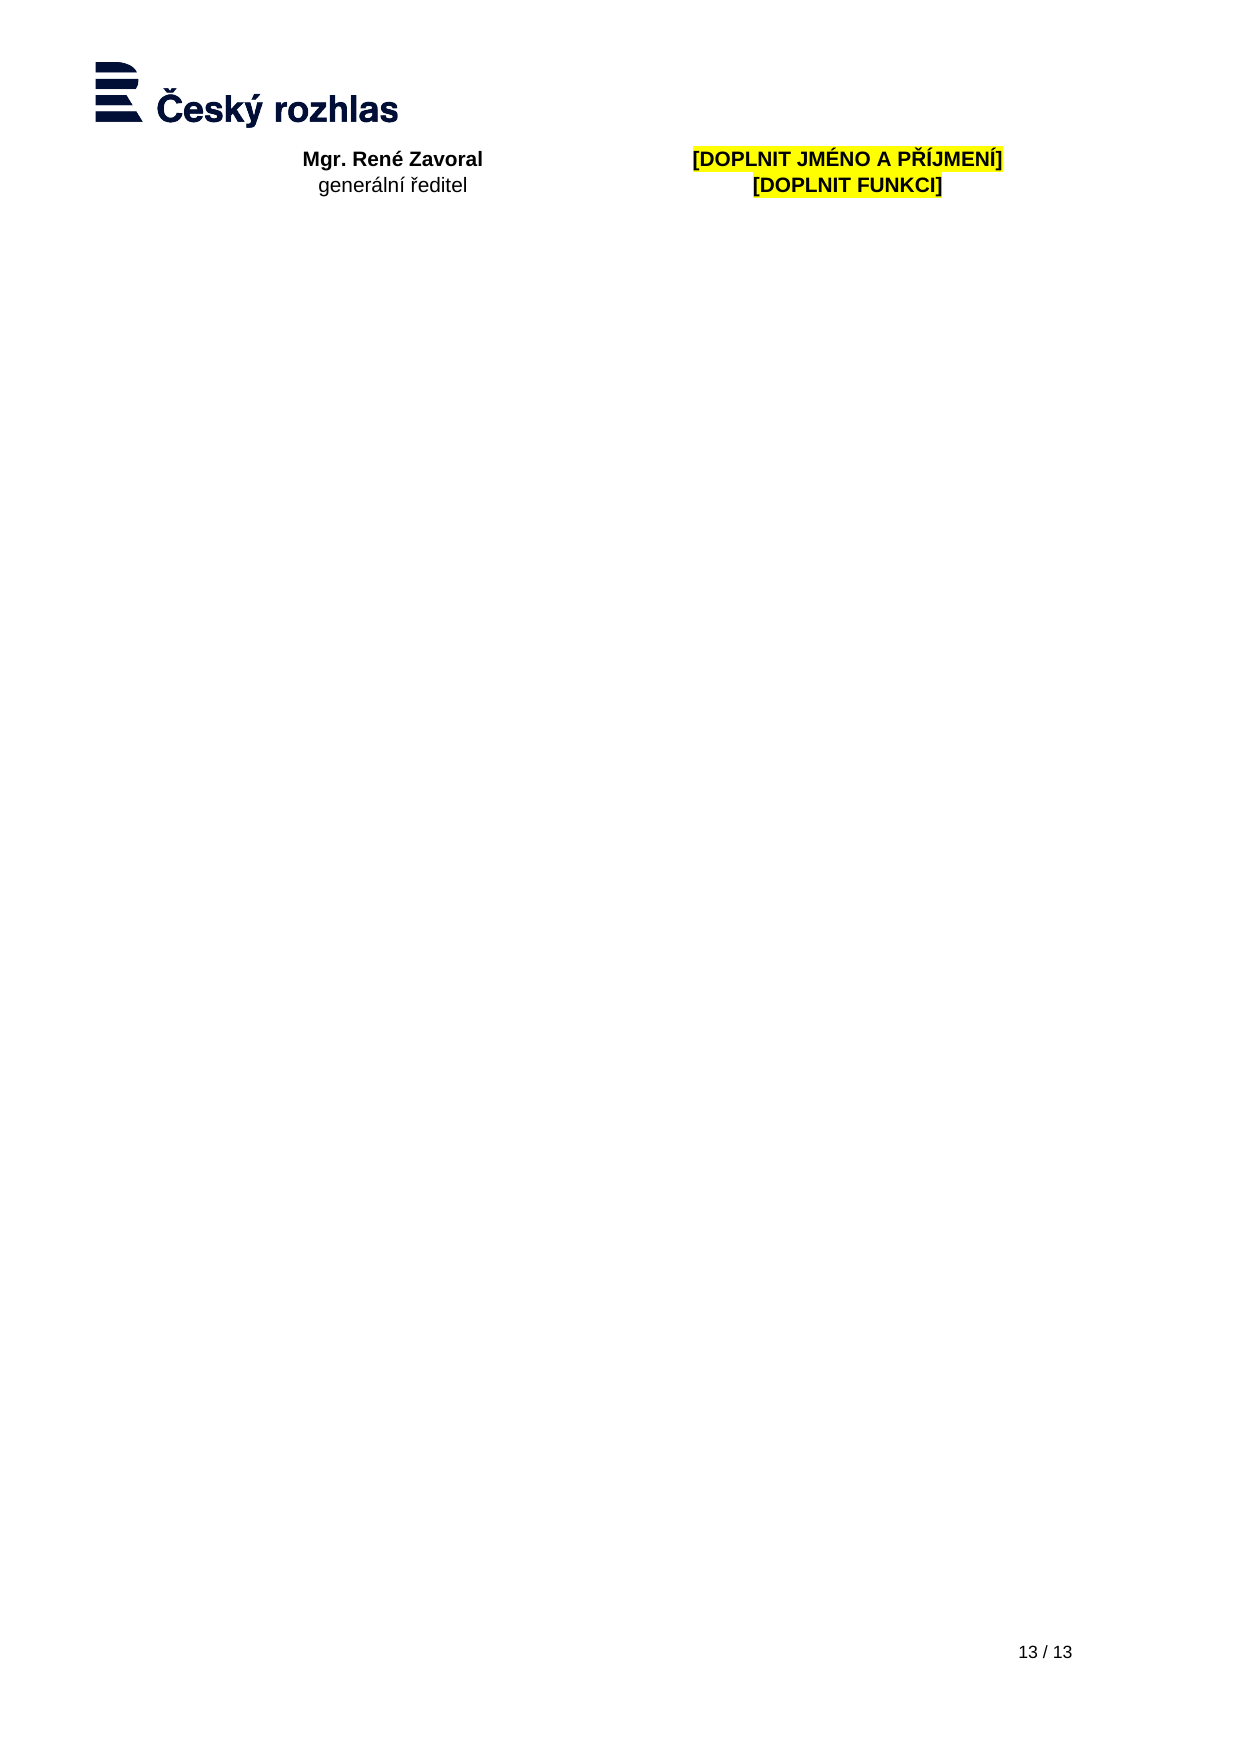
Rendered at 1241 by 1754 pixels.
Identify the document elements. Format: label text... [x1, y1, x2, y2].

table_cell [165, 146, 620, 198]
table_cell Za poskytovatele [DOPLNIT JMÉNO A PŘÍJMENÍ] [DOPLNIT FUNKCI] [942, 146, 1075, 198]
picture [95, 62, 398, 128]
table_cell Za poskytovatele [DOPLNIT JMÉNO A PŘÍJMENÍ] [DOPLNIT FUNKCI] [620, 146, 753, 198]
